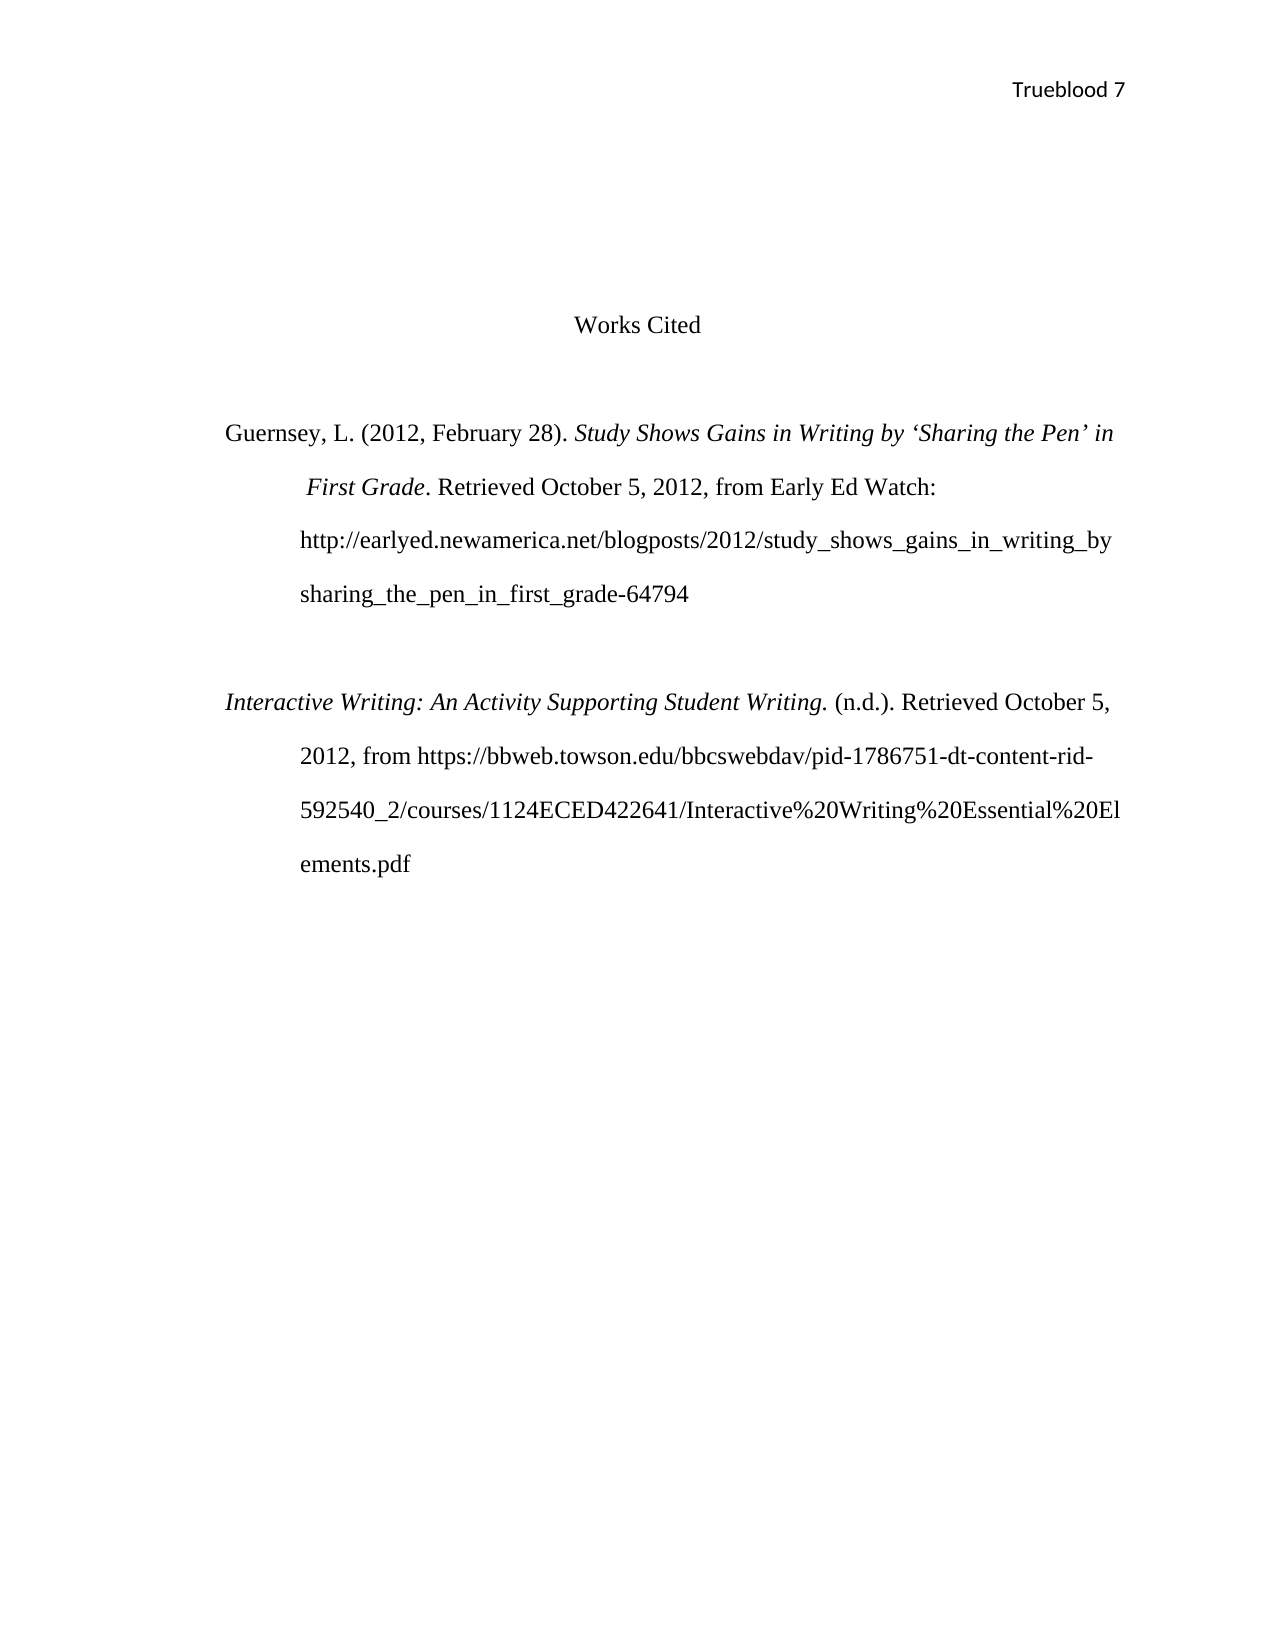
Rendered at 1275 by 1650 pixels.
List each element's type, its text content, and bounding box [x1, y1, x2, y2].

text sharing_the_pen_in_first_grade-64794 [300, 579, 1125, 608]
text 592540_2/courses/1124ECED422641/Interactive%20Writing%20Essential%20El [300, 795, 1125, 823]
text http://earlyed.newamerica.net/blogposts/2012/study_shows_gains_in_writing_by [300, 526, 1125, 554]
text ements.pdf [300, 849, 1125, 877]
text Interactive Writing: An Activity Supporting Student Writing. (n.d.). Retrieved October 5, [150, 687, 1125, 716]
text First Grade. Retrieved October 5, 2012, from Early Ed Watch: [225, 472, 1125, 500]
text Guernsey, L. (2012, February 28). Study Shows Gains in Writing by ‘Sharing the Pen’ in [150, 418, 1125, 447]
text Works Cited [150, 310, 1125, 339]
text 2012, from https://bbweb.towson.edu/bbcswebdav/pid-1786751-dt-content-rid- [225, 741, 1125, 770]
